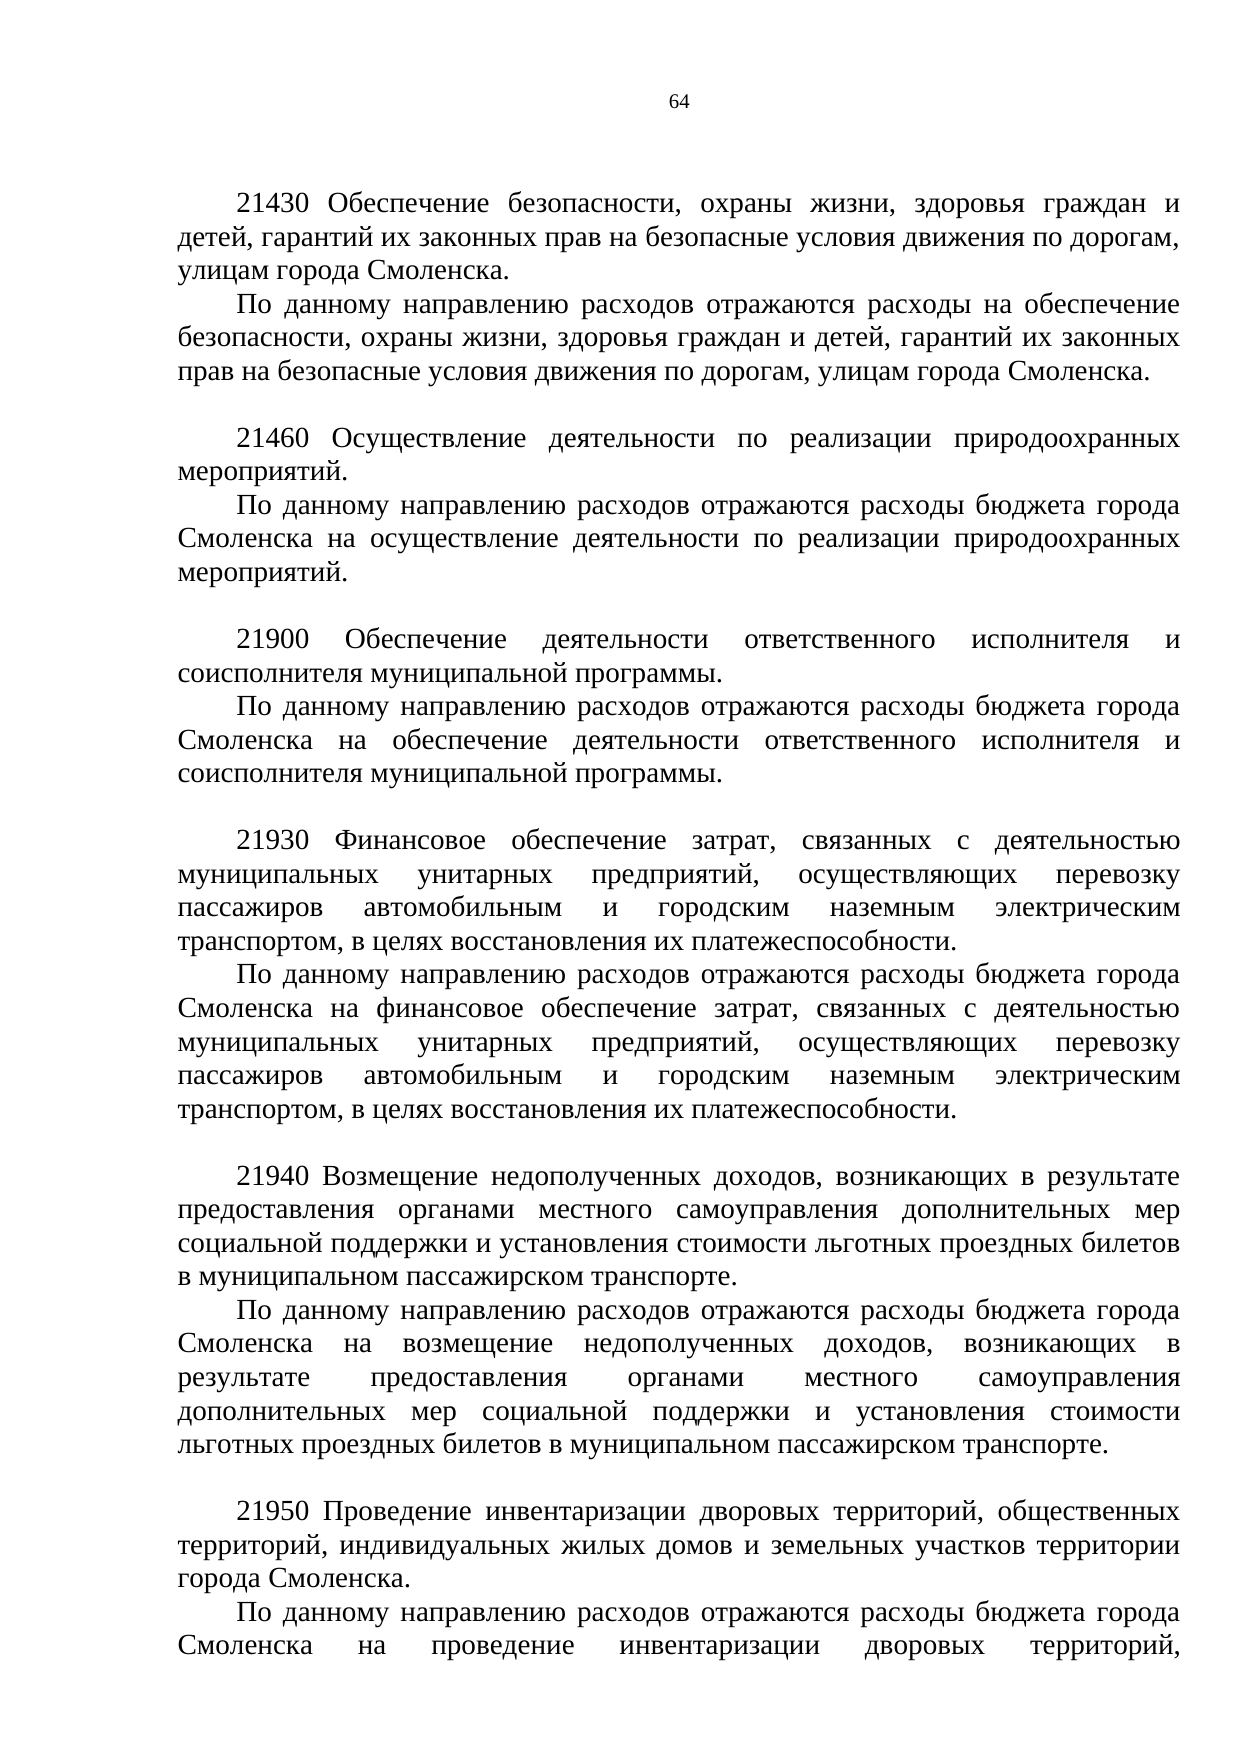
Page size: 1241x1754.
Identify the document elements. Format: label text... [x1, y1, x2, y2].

text По данному направлению расходов отражаются расходы бюджета города Смоленска на возмещение недополученных доходов, возникающих в результате предоставления органами местного самоуправления дополнительных мер социальной поддержки и установления стоимости льготных проездных билетов в муниципальном пассажирском транспорте. [177, 1292, 1181, 1460]
text По данному направлению расходов отражаются расходы бюджета города Смоленска на осуществление деятельности по реализации природоохранных мероприятий. [177, 487, 1181, 588]
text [177, 1594, 1181, 1661]
text По данному направлению расходов отражаются расходы бюджета города Смоленска на финансовое обеспечение затрат, связанных с деятельностью муниципальных унитарных предприятий, осуществляющих перевозку пассажиров автомобильным и городским наземным электрическим транспортом, в целях восстановления их платежеспособности. [177, 957, 1181, 1124]
text 21950 Проведение инвентаризации дворовых территорий, общественных территорий, индивидуальных жилых домов и земельных участков территории города Смоленска. [177, 1493, 1181, 1594]
text 21430 Обеспечение безопасности, охраны жизни, здоровья граждан и детей, гарантий их законных прав на безопасные условия движения по дорогам, улицам города Смоленска. [177, 185, 1181, 286]
text По данному направлению расходов отражаются расходы бюджета города Смоленска на обеспечение деятельности ответственного исполнителя и соисполнителя муниципальной программы. [177, 688, 1181, 789]
text 21930 Финансовое обеспечение затрат, связанных с деятельностью муниципальных унитарных предприятий, осуществляющих перевозку пассажиров автомобильным и городским наземным электрическим транспортом, в целях восстановления их платежеспособности. [177, 822, 1181, 957]
text По данному направлению расходов отражаются расходы на обеспечение безопасности, охраны жизни, здоровья граждан и детей, гарантий их законных прав на безопасные условия движения по дорогам, улицам города Смоленска. [177, 286, 1181, 386]
text 21460 Осуществление деятельности по реализации природоохранных мероприятий. [177, 420, 1181, 487]
text 21940 Возмещение недополученных доходов, возникающих в результате предоставления органами местного самоуправления дополнительных мер социальной поддержки и установления стоимости льготных проездных билетов в муниципальном пассажирском транспорте. [177, 1158, 1181, 1292]
text 21900 Обеспечение деятельности ответственного исполнителя и соисполнителя муниципальной программы. [177, 621, 1181, 688]
